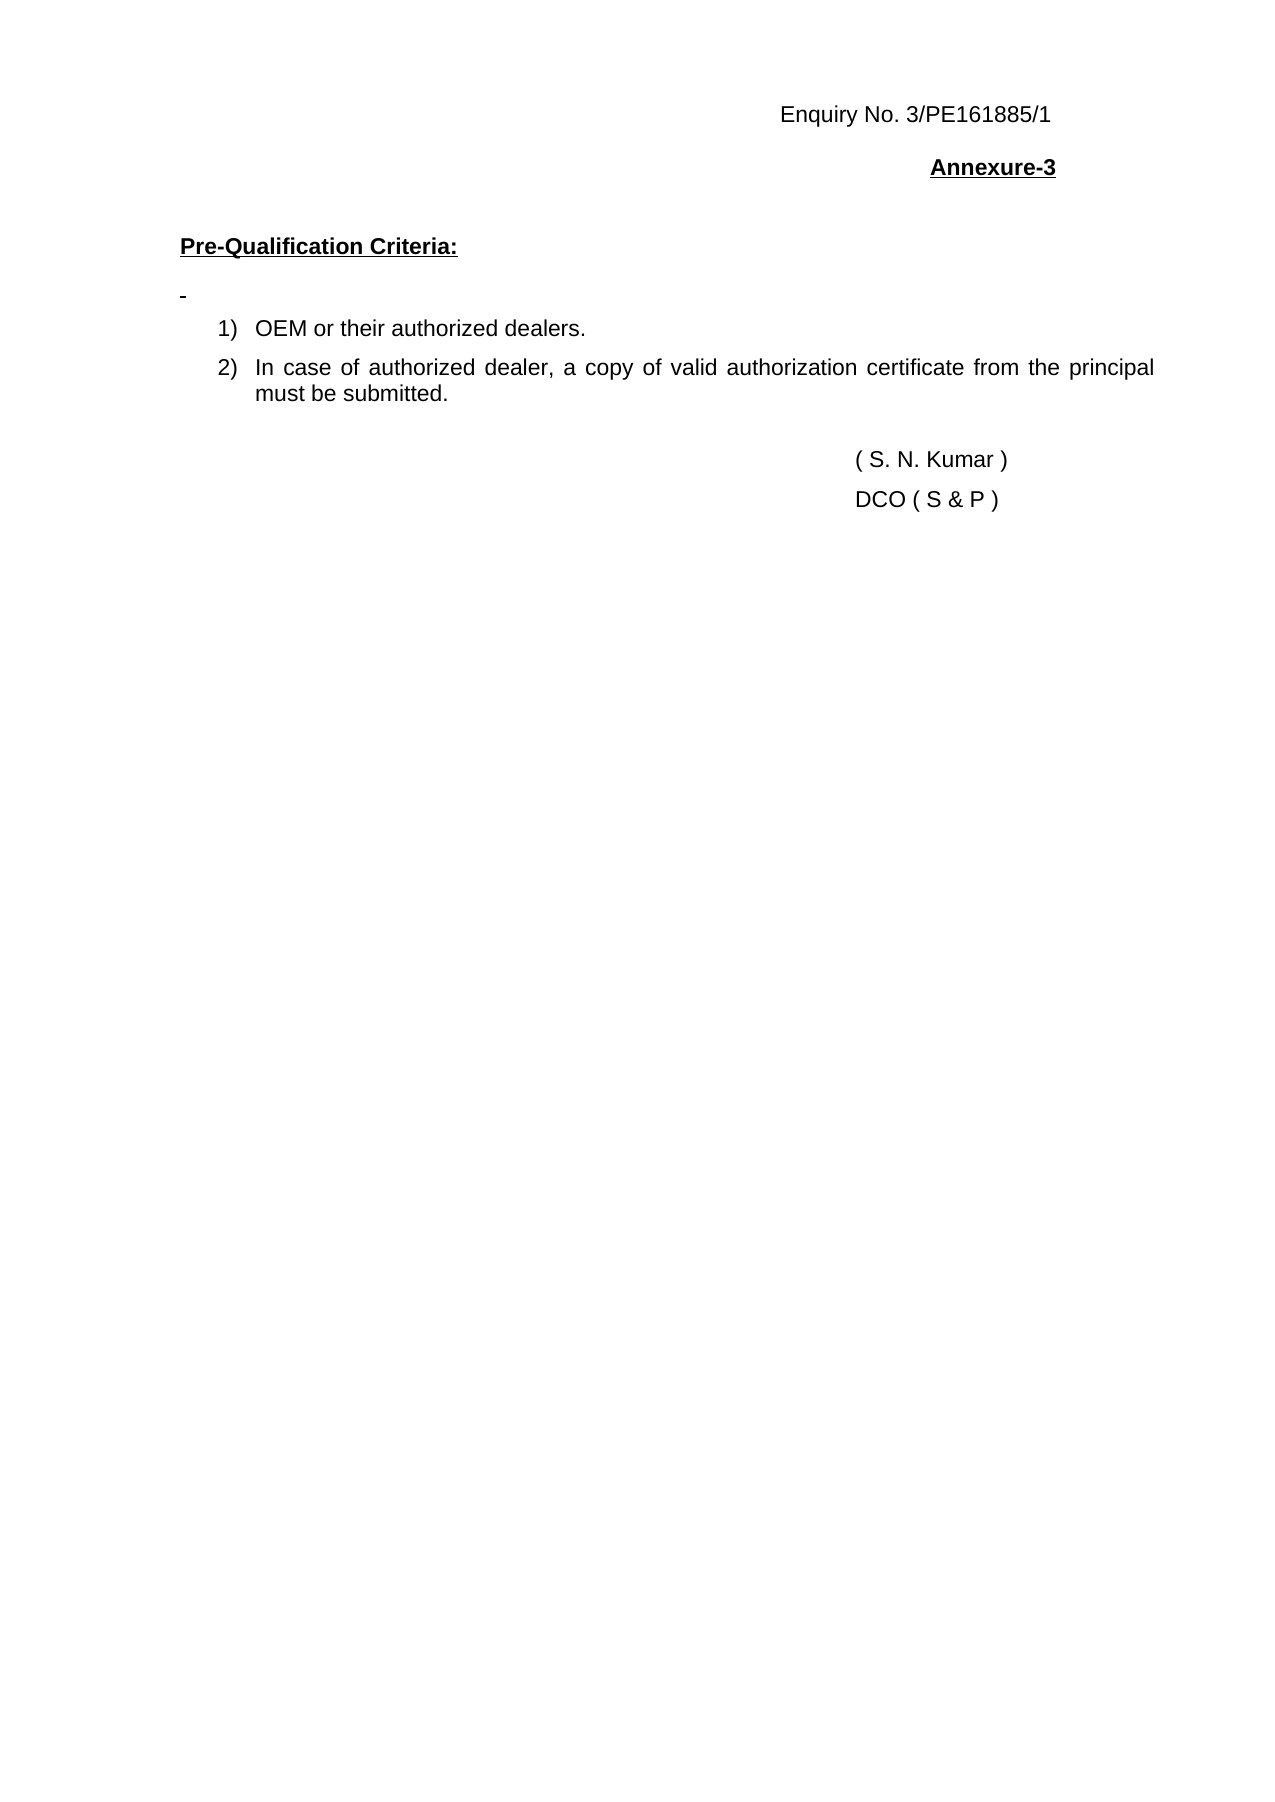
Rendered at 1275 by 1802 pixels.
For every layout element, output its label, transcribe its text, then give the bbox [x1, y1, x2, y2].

text DCO ( S & P ) [180, 486, 1155, 512]
list In case of authorized dealer, a copy of valid authorization certificate from the principal must be submitted. [217, 354, 1155, 407]
text ( S. N. Kumar ) [180, 446, 1155, 473]
list OEM or their authorized dealers. [217, 314, 1155, 341]
text Annexure-3 [855, 154, 1155, 180]
text Pre-Qualification Criteria: [180, 233, 1155, 259]
text Enquiry No. 3/PE161885/1 [180, 101, 1155, 128]
